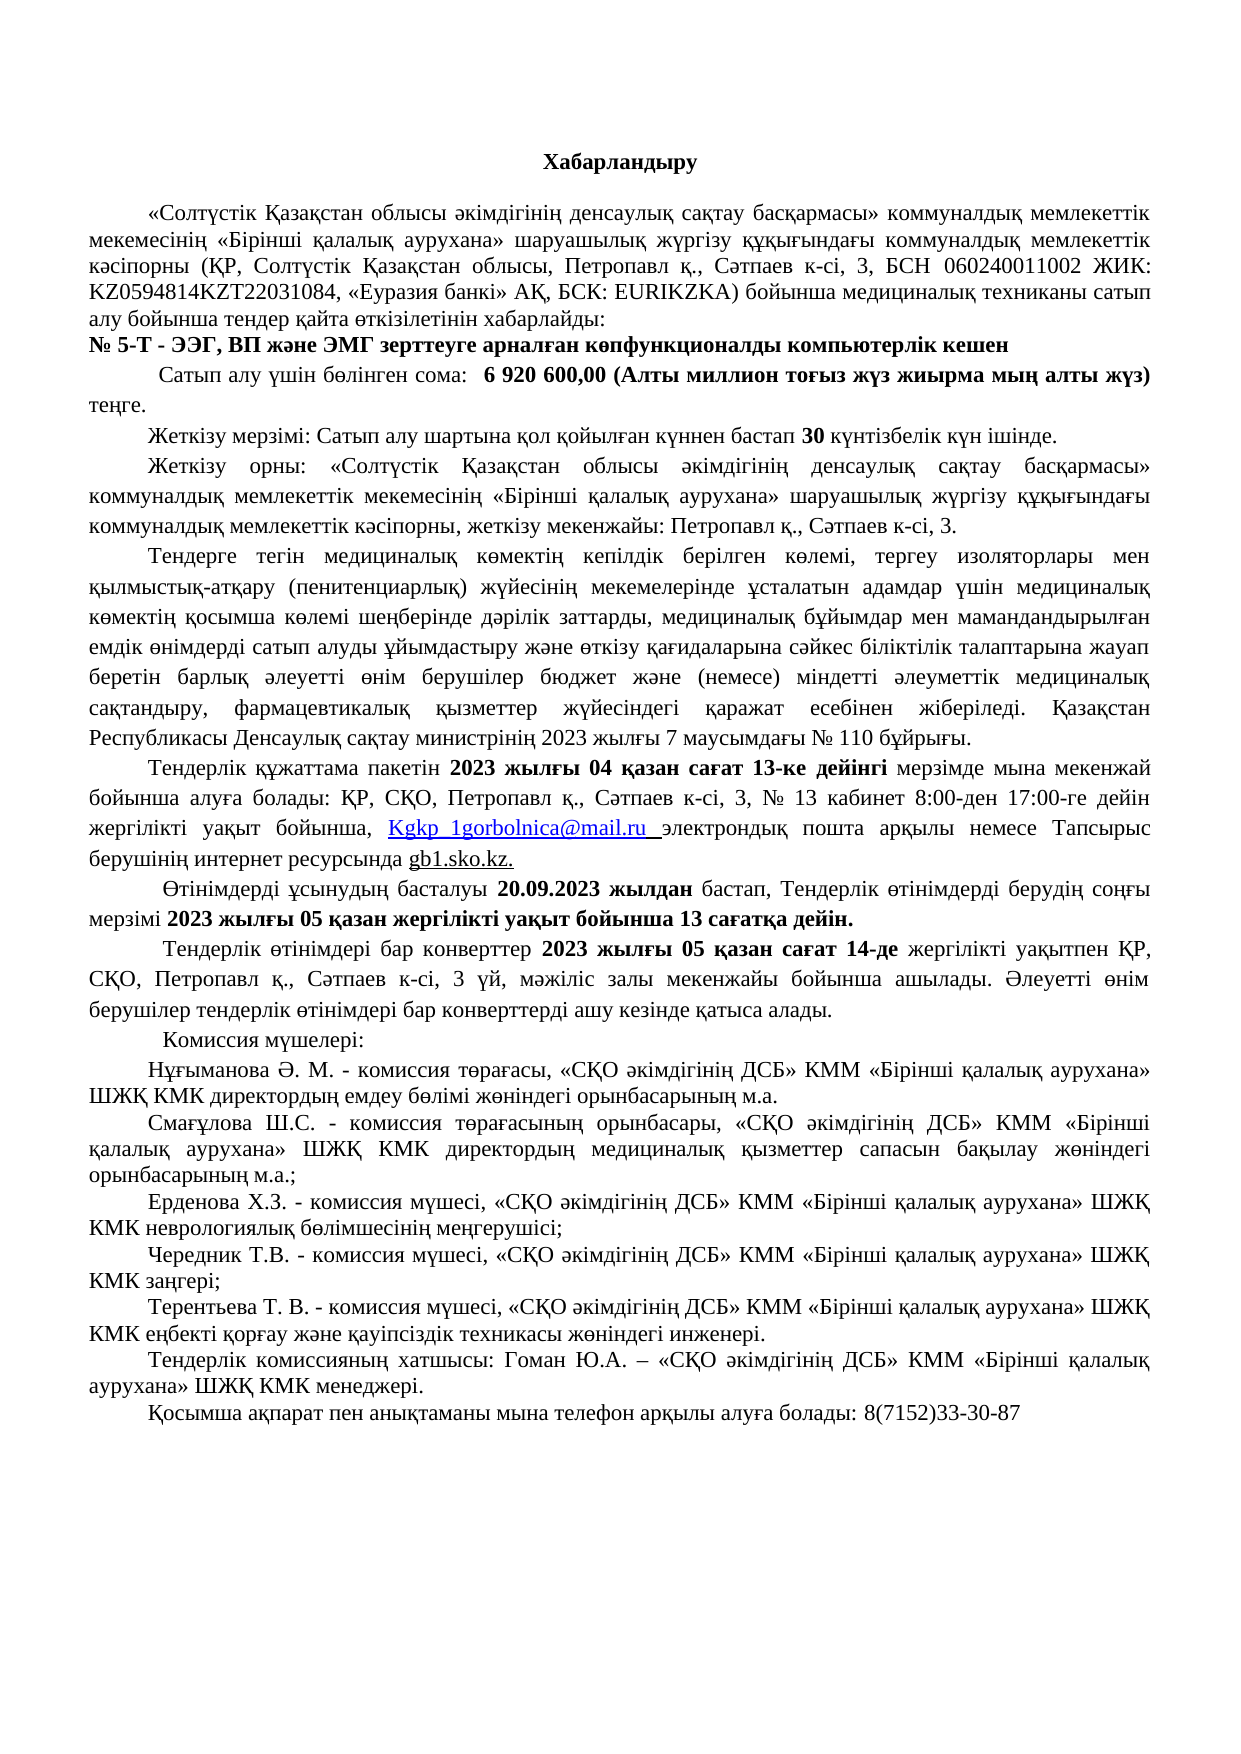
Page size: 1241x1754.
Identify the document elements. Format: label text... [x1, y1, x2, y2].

text Ерденова Х.З. - комиссия мүшесі, «СҚО әкімдігінің ДСБ» КММ «Бірінші қалалық аурухана» ШЖҚ КМК неврологиялық бөлімшесінің меңгерушісі; [89, 1188, 1152, 1241]
text Тендерлік комиссияның хатшысы: Гоман Ю.А. – «СҚО әкімдігінің ДСБ» КММ «Бірінші қалалық аурухана» ШЖҚ КМК менеджері. [89, 1346, 1152, 1399]
text Жеткізу мерзімі: Сатып алу шартына қол қойылған күннен бастап 30 күнтізбелік күн ішінде. [89, 422, 1152, 448]
text Тендерлік құжаттама пакетін 2023 жылғы 04 қазан сағат 13-ке дейінгі мерзімде мына мекенжай бойынша алуға болады: ҚР, СҚО, Петропавл қ., Сәтпаев к-сі, 3, № 13 кабинет 8:00-ден 17:00-ге дейін жергілікті уақыт бойынша, Kgkp_1gorbolnica@mail.ru электрондық пошта арқылы немесе Тапсырыс берушінің интернет ресурсында gb1.sko.kz. [89, 754, 1152, 871]
text Смағұлова Ш.С. - комиссия төрағасының орынбасары, «СҚО әкімдігінің ДСБ» КММ «Бірінші қалалық аурухана» ШЖҚ КМК директордың медициналық қызметтер сапасын бақылау жөніндегі орынбасарының м.а.; [89, 1109, 1152, 1188]
text Терентьева Т. В. - комиссия мүшесі, «СҚО әкімдігінің ДСБ» КММ «Бірінші қалалық аурухана» ШЖҚ КМК еңбекті қорғау және қауіпсіздік техникасы жөніндегі инженері. [89, 1293, 1152, 1346]
text Комиссия мүшелері: [89, 1026, 1152, 1052]
text Чередник Т.В. - комиссия мүшесі, «СҚО әкімдігінің ДСБ» КММ «Бірінші қалалық аурухана» ШЖҚ КМК заңгері; [89, 1241, 1152, 1293]
text Тендерге тегін медициналық көмектің кепілдік берілген көлемі, тергеу изоляторлары мен қылмыстық-атқару (пенитенциарлық) жүйесінің мекемелерінде ұсталатын адамдар үшін медициналық көмектің қосымша көлемі шеңберінде дәрілік заттарды, медициналық бұйымдар мен мамандандырылған емдік өнімдерді сатып алуды ұйымдастыру және өткізу қағидаларына сәйкес біліктілік талаптарына жауап беретін барлық әлеуетті өнім берушілер бюджет және (немесе) міндетті әлеуметтік медициналық сақтандыру, фармацевтикалық қызметтер жүйесіндегі қаражат есебінен жіберіледі. Қазақстан Республикасы Денсаулық сақтау министрінің 2023 жылғы 7 маусымдағы № 110 бұйрығы. [89, 543, 1152, 750]
text № 5-Т - ЭЭГ, ВП және ЭМГ зерттеуге арналған көпфункционалды компьютерлік кешен [89, 331, 1152, 357]
text Нұғыманова Ә. М. - комиссия төрағасы, «СҚО әкімдігінің ДСБ» КММ «Бірінші қалалық аурухана» ШЖҚ КМК директордың емдеу бөлімі жөніндегі орынбасарының м.а. [89, 1056, 1152, 1109]
text «Солтүстік Қазақстан облысы әкімдігінің денсаулық сақтау басқармасы» коммуналдық мемлекеттік мекемесінің «Бірінші қалалық аурухана» шаруашылық жүргізу құқығындағы коммуналдық мемлекеттік кәсіпорны (ҚР, Солтүстік Қазақстан облысы, Петропавл қ., Сәтпаев к-сі, 3, БСН 060240011002 ЖИК: KZ0594814KZT22031084, «Еуразия банкі» АҚ, БСК: EURIKZKA) бойынша медициналық техниканы сатып алу бойынша тендер қайта өткізілетінін хабарлайды: [89, 199, 1152, 331]
text Жеткізу орны: «Солтүстік Қазақстан облысы әкімдігінің денсаулық сақтау басқармасы» коммуналдық мемлекеттік мекемесінің «Бірінші қалалық аурухана» шаруашылық жүргізу құқығындағы коммуналдық мемлекеттік кәсіпорны, жеткізу мекенжайы: Петропавл қ., Сәтпаев к-сі, 3. [89, 452, 1152, 539]
text Тендерлік өтінімдері бар конверттер 2023 жылғы 05 қазан сағат 14-де жергілікті уақытпен ҚР, СҚО, Петропавл қ., Сәтпаев к-сі, 3 үй, мәжіліс залы мекенжайы бойынша ашылады. Әлеуетті өнім берушілер тендерлік өтінімдері бар конверттерді ашу кезінде қатыса алады. [89, 935, 1152, 1022]
text Сатып алу үшін бөлінген сома: 6 920 600,00 (Алты миллион тоғыз жүз жиырма мың алты жүз) теңге. [89, 361, 1152, 418]
text Хабарландыру [89, 148, 1152, 175]
text Қосымша ақпарат пен анықтаманы мына телефон арқылы алуға болады: 8(7152)33-30-87 [89, 1399, 1152, 1425]
text Өтінімдерді ұсынудың басталуы 20.09.2023 жылдан бастап, Тендерлік өтінімдерді берудің соңғы мерзімі 2023 жылғы 05 қазан жергілікті уақыт бойынша 13 сағатқа дейін. [89, 875, 1152, 931]
